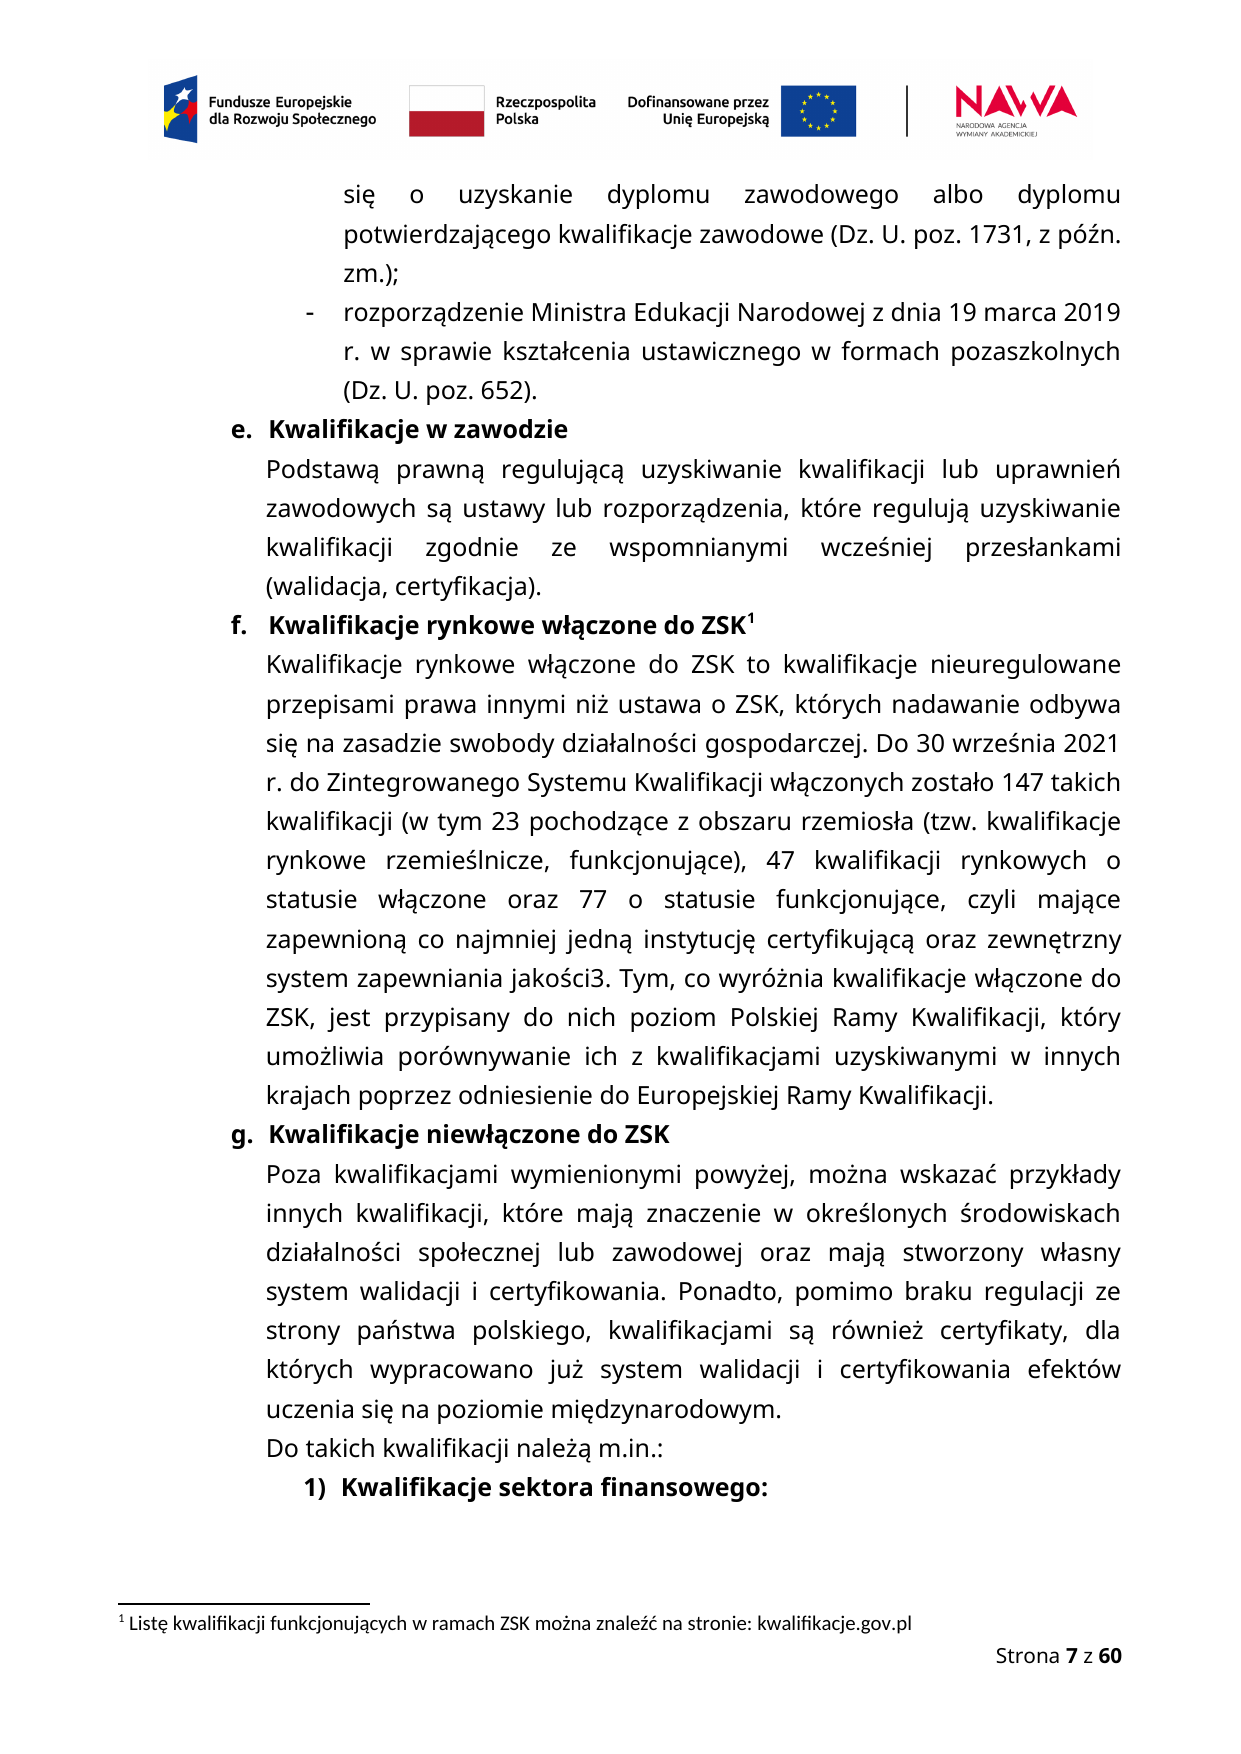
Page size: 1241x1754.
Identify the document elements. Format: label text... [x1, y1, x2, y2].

text Kwalifikacje rynkowe włączone do ZSK to kwalifikacje nieuregulowane przepisami prawa innymi niż ustawa o ZSK, których nadawanie odbywa się na zasadzie swobody działalności gospodarczej. Do 30 września 2021 r. do Zintegrowanego Systemu Kwalifikacji włączonych zostało 147 takich kwalifikacji (w tym 23 pochodzące z obszaru rzemiosła (tzw. kwalifikacje rynkowe rzemieślnicze, funkcjonujące), 47 kwalifikacji rynkowych o statusie włączone oraz 77 o statusie funkcjonujące, czyli mające zapewnioną co najmniej jedną instytucję certyfikującą oraz zewnętrzny system zapewniania jakości3. Tym, co wyróżnia kwalifikacje włączone do ZSK, jest przypisany do nich poziom Polskiej Ramy Kwalifikacji, który umożliwia porównywanie ich z kwalifikacjami uzyskiwanymi w innych krajach poprzez odniesienie do Europejskiej Ramy Kwalifikacji. [266, 647, 1122, 1112]
text Poza kwalifikacjami wymienionymi powyżej, można wskazać przykłady innych kwalifikacji, które mają znaczenie w określonych środowiskach działalności społecznej lub zawodowej oraz mają stworzony własny system walidacji i certyfikowania. Ponadto, pomimo braku regulacji ze strony państwa polskiego, kwalifikacjami są również certyfikaty, dla których wypracowano już system walidacji i certyfikowania efektów uczenia się na poziomie międzynarodowym. [266, 1156, 1122, 1425]
list Kwalifikacje w zawodzie [231, 412, 1122, 446]
text Podstawą prawną regulującą uzyskiwanie kwalifikacji lub uprawnień zawodowych są ustawy lub rozporządzenia, które regulują uzyskiwanie kwalifikacji zgodnie ze wspomnianymi wcześniej przesłankami (walidacja, certyfikacja). [266, 451, 1122, 603]
list rozporządzenie Ministra Edukacji Narodowej z dnia 19 marca 2019 r. w sprawie kształcenia ustawicznego w formach pozaszkolnych (Dz. U. poz. 652). [306, 295, 1122, 407]
list Kwalifikacje rynkowe włączone do ZSK [231, 608, 1122, 642]
list Kwalifikacje sektora finansowego: [303, 1470, 1122, 1504]
list Kwalifikacje niewłączone do ZSK [231, 1117, 1122, 1151]
picture [147, 59, 1093, 160]
text Do takich kwalifikacji należą m.in.: [266, 1431, 1122, 1464]
